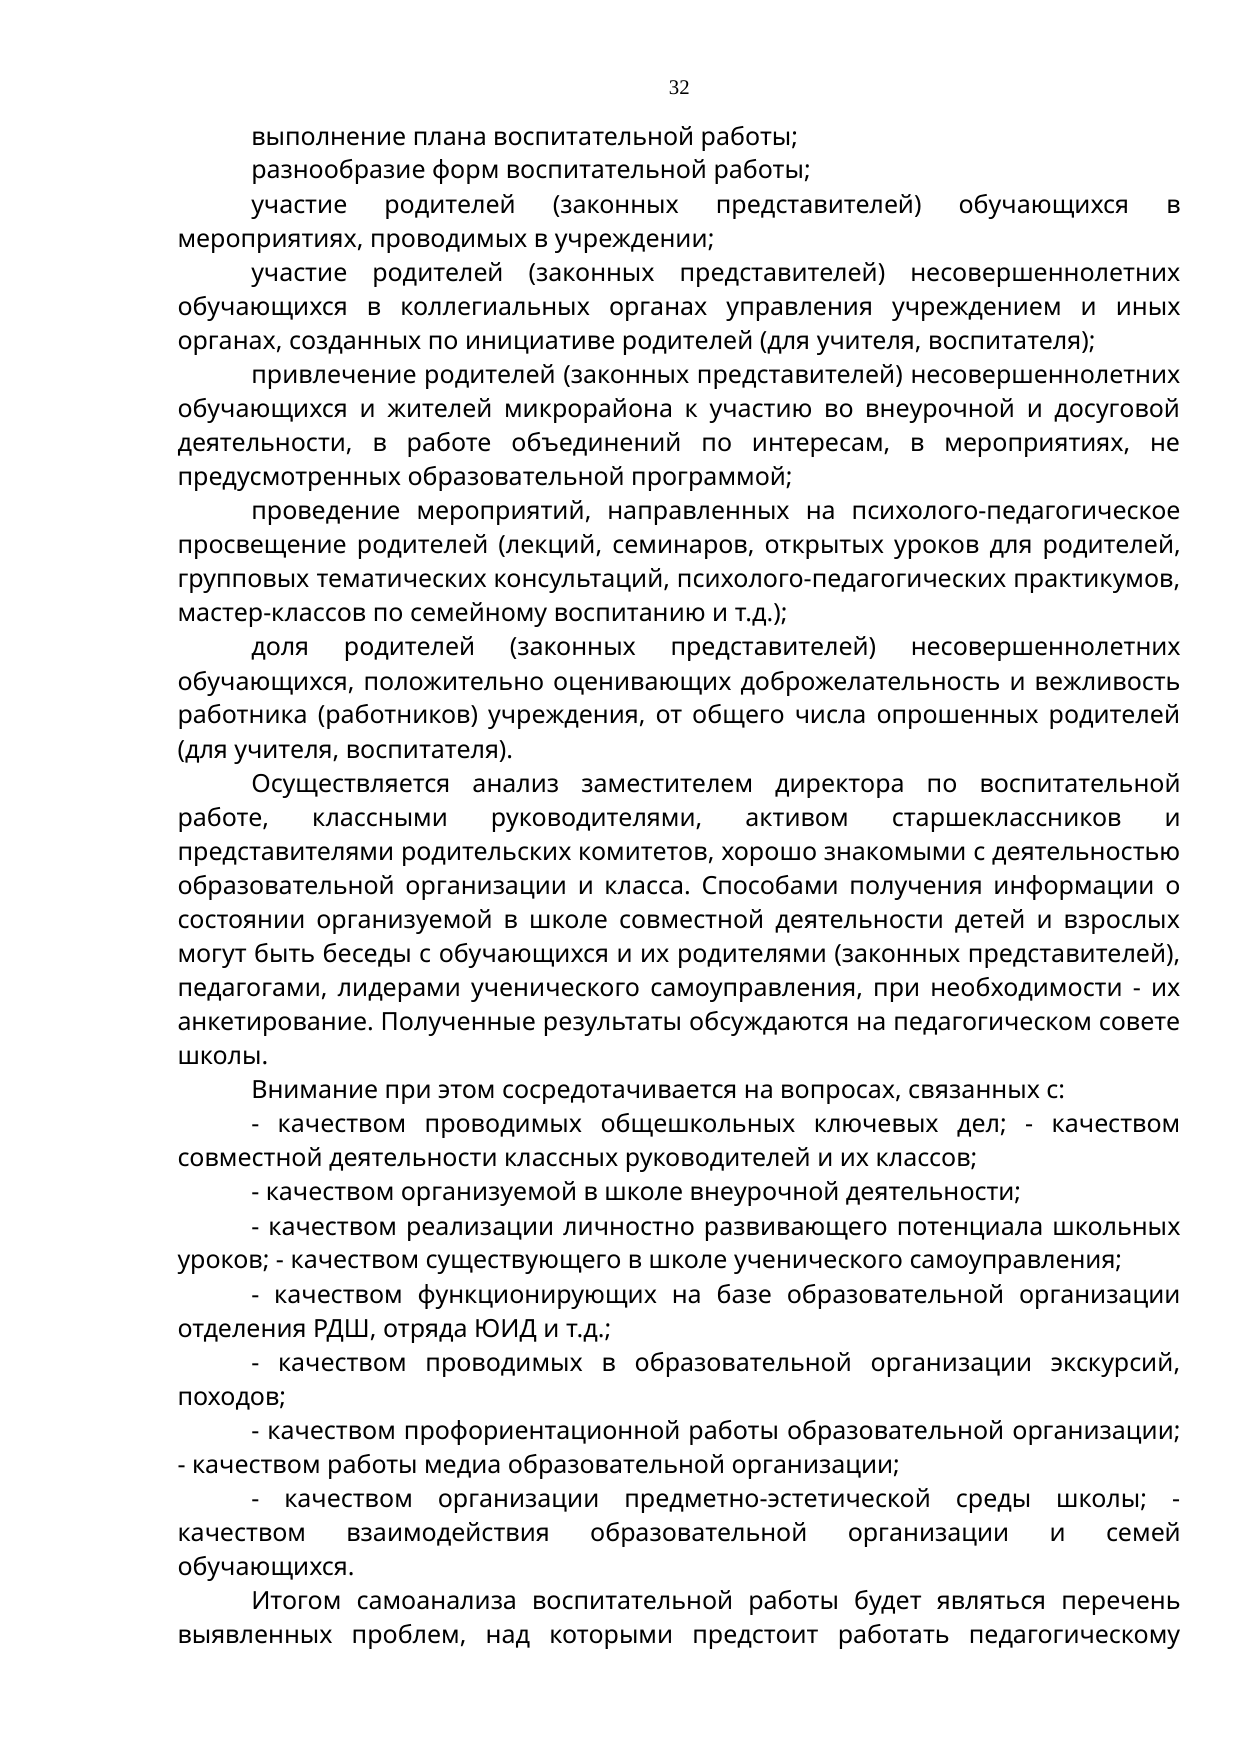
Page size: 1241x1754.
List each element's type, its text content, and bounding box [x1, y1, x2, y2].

text участие родителей (законных представителей) обучающихся в мероприятиях, проводимых в учреждении; [177, 186, 1181, 254]
text доля родителей (законных представителей) несовершеннолетних обучающихся, положительно оценивающих доброжелательность и вежливость работника (работников) учреждения, от общего числа опрошенных родителей (для учителя, воспитателя). [177, 629, 1181, 765]
text - качеством проводимых общешкольных ключевых дел; - качеством совместной деятельности классных руководителей и их классов; [177, 1106, 1181, 1174]
text - качеством организации предметно-эстетической среды школы; - качеством взаимодействия образовательной организации и семей обучающихся. [177, 1481, 1181, 1583]
text привлечение родителей (законных представителей) несовершеннолетних обучающихся и жителей микрорайона к участию во внеурочной и досуговой деятельности, в работе объединений по интересам, в мероприятиях, не предусмотренных образовательной программой; [177, 357, 1181, 493]
text участие родителей (законных представителей) несовершеннолетних обучающихся в коллегиальных органах управления учреждением и иных органах, созданных по инициативе родителей (для учителя, воспитателя); [177, 254, 1181, 357]
text - качеством проводимых в образовательной организации экскурсий, походов; [177, 1344, 1181, 1412]
text проведение мероприятий, направленных на психолого-педагогическое просвещение родителей (лекций, семинаров, открытых уроков для родителей, групповых тематических консультаций, психолого-педагогических практикумов, мастер-классов по семейному воспитанию и т.д.); [177, 493, 1181, 629]
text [177, 1583, 1181, 1651]
text - качеством организуемой в школе внеурочной деятельности; [177, 1174, 1181, 1208]
text разнообразие форм воспитательной работы; [177, 152, 1181, 186]
text Осуществляется анализ заместителем директора по воспитательной работе, классными руководителями, активом старшеклассников и представителями родительских комитетов, хорошо знакомыми с деятельностью образовательной организации и класса. Способами получения информации о состоянии организуемой в школе совместной деятельности детей и взрослых могут быть беседы с обучающихся и их родителями (законных представителей), педагогами, лидерами ученического самоуправления, при необходимости - их анкетирование. Полученные результаты обсуждаются на педагогическом совете школы. [177, 765, 1181, 1072]
text Внимание при этом сосредотачивается на вопросах, связанных с: [177, 1072, 1181, 1106]
text - качеством профориентационной работы образовательной организации; - качеством работы медиа образовательной организации; [177, 1412, 1181, 1481]
text выполнение плана воспитательной работы; [177, 118, 1181, 152]
text - качеством функционирующих на базе образовательной организации отделения РДШ, отряда ЮИД и т.д.; [177, 1276, 1181, 1344]
text - качеством реализации личностно развивающего потенциала школьных уроков; - качеством существующего в школе ученического самоуправления; [177, 1208, 1181, 1276]
